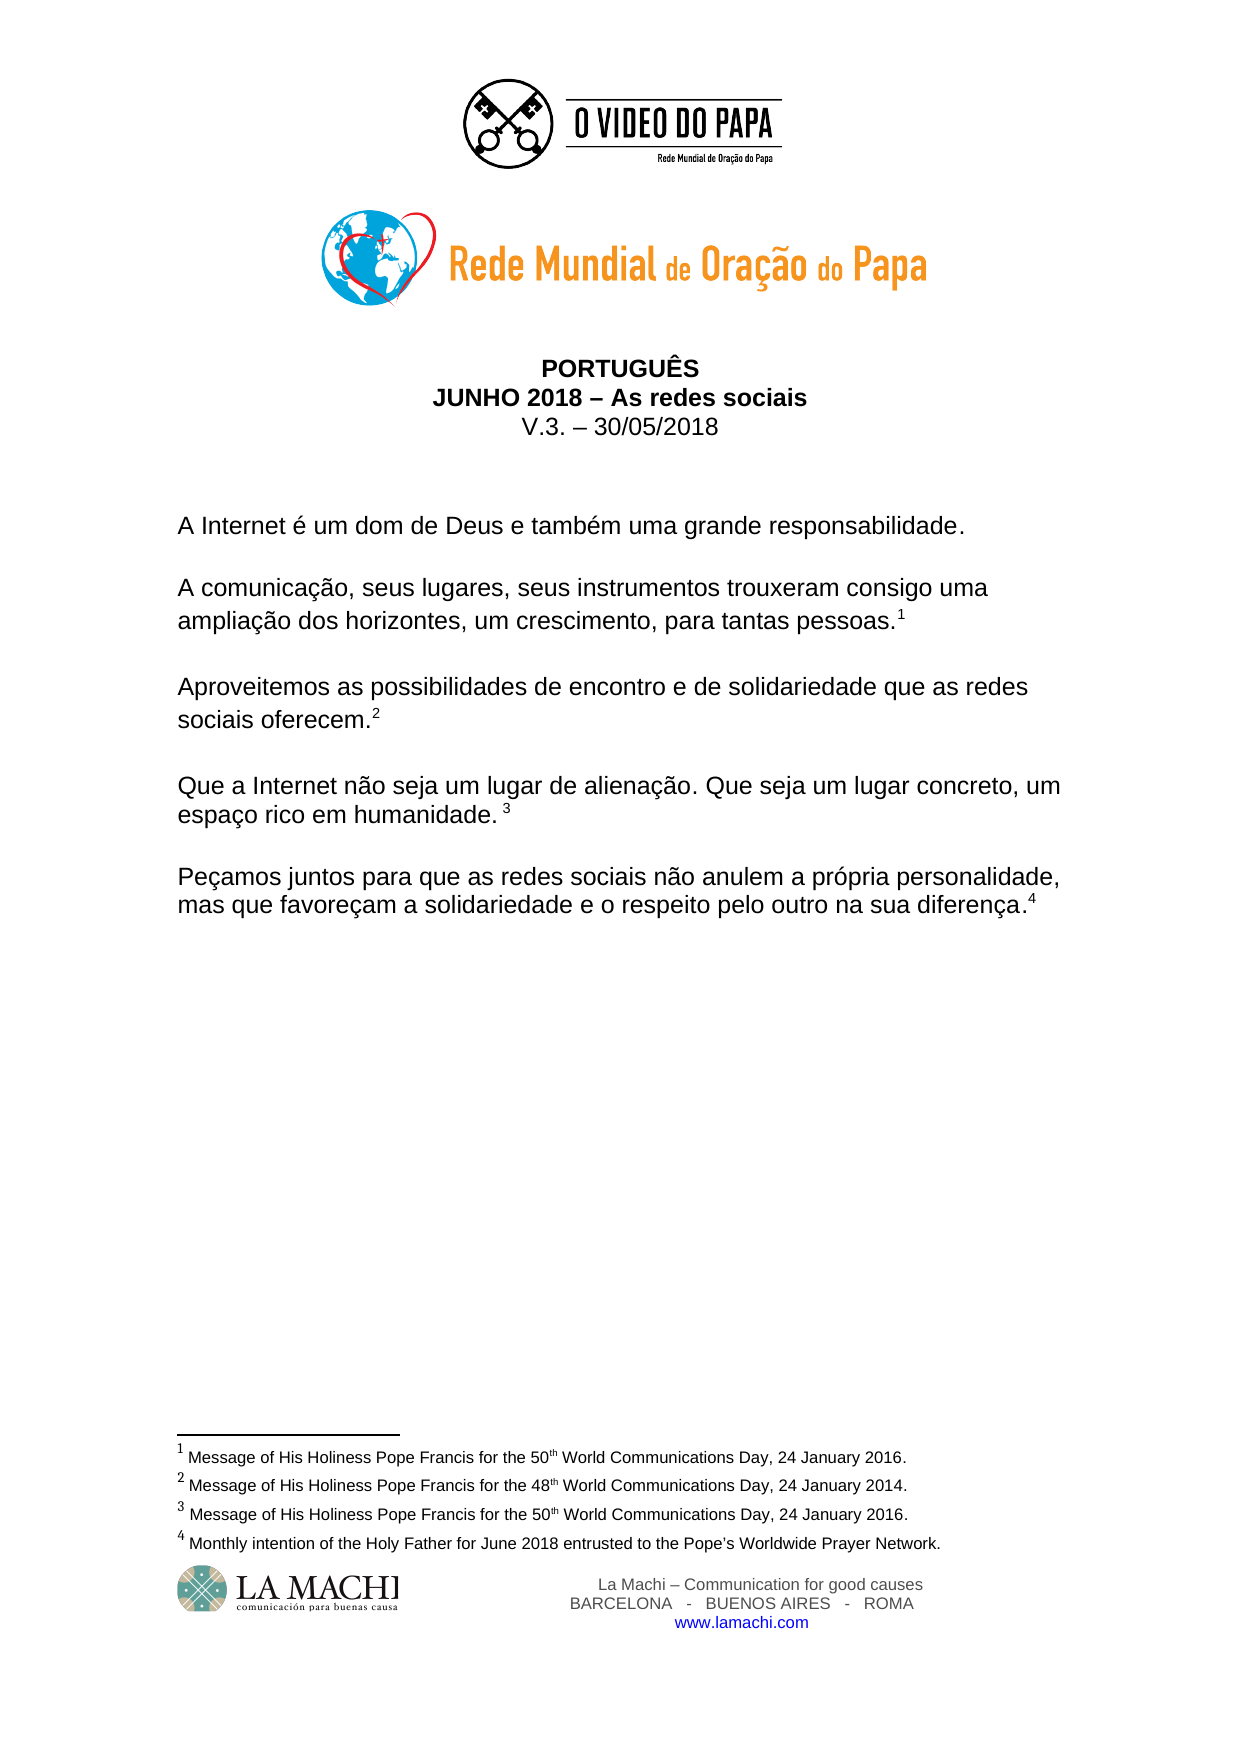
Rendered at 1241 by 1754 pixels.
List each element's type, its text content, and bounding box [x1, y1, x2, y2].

text Que a Internet não seja um lugar de alienação. Que seja um lugar concreto, um espaço rico em humanidade. [177, 771, 1063, 828]
picture [449, 73, 791, 173]
text JUNHO 2018 – As redes sociais [177, 383, 1063, 412]
text Aproveitemos as possibilidades de encontro e de solidariedade que as redes sociais oferecem. [177, 672, 1063, 734]
picture [177, 1565, 398, 1612]
text A comunicação, seus lugares, seus instrumentos trouxeram consigo uma ampliação dos horizontes, um crescimento, para tantas pessoas. [177, 573, 1063, 634]
text PORTUGUÊS [177, 354, 1063, 383]
text Peçamos juntos para que as redes sociais não anulem a própria personalidade, mas que favoreçam a solidariedade e o respeito pelo outro na sua diferença. [177, 861, 1063, 919]
text V.3. – 30/05/2018 [177, 412, 1063, 441]
picture [305, 201, 935, 321]
text A Internet é um dom de Deus e também uma grande responsabilidade. [177, 511, 1063, 540]
